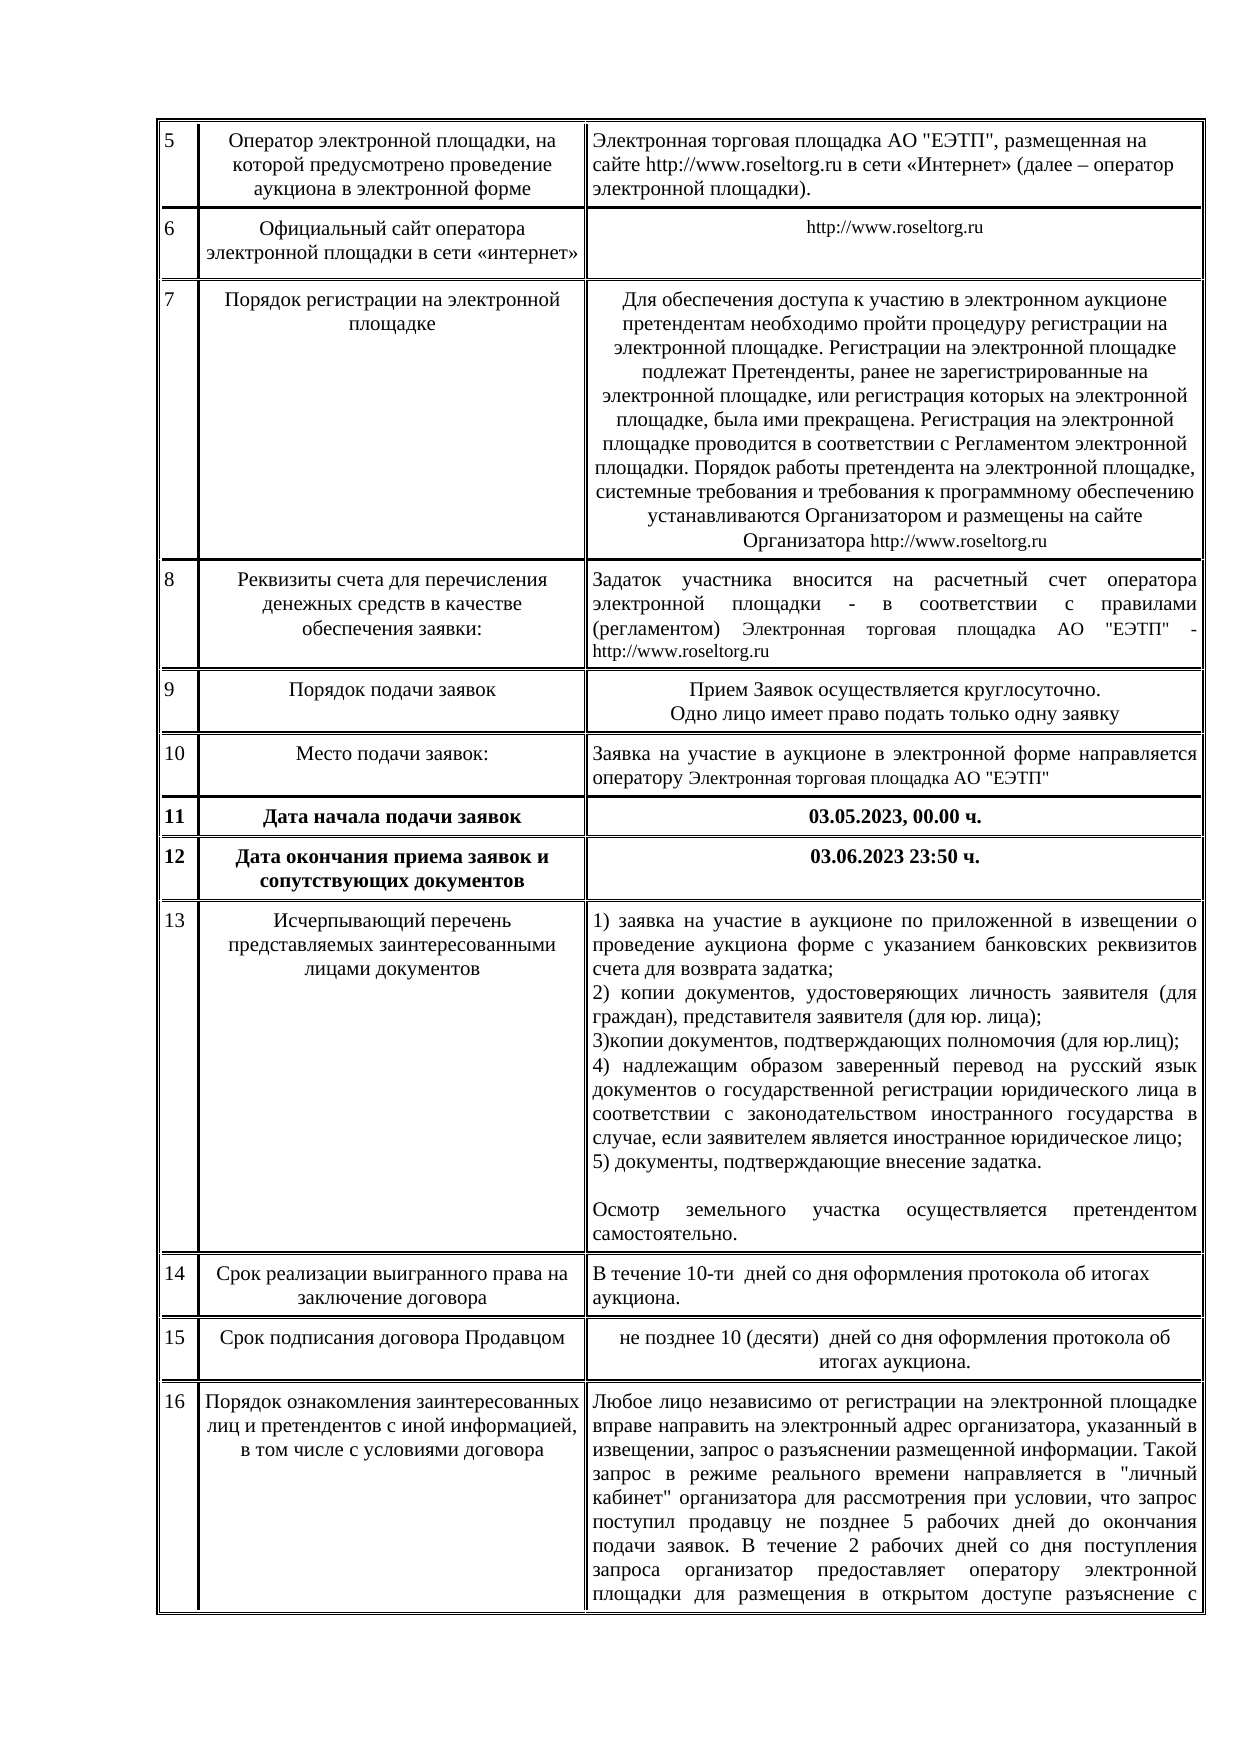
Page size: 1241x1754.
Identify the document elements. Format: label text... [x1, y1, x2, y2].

table_cell Заявка на участие в аукционе в электронной форме направляется оператору Электронная торговая площадка АО "ЕЭТП" [588, 731, 1203, 795]
table_cell 03.05.2023, 00.00 ч. [588, 795, 1202, 835]
table_cell Место подачи заявок: [200, 735, 584, 795]
table_cell Реквизиты счета для перечисления денежных средств в качестве обеспечения заявки: [200, 561, 584, 667]
table_cell Электронная торговая площадка АО "ЕЭТП", размещенная на сайте http://www.roseltorg.ru в сети «Интернет» (далее – оператор электронной площадки). [586, 122, 1202, 206]
table_cell Официальный сайт оператора электронной площадки в сети «интернет» [200, 209, 584, 277]
table_cell 10 [160, 731, 197, 795]
table_cell 15 [160, 1315, 197, 1379]
table_cell 16 [160, 1379, 198, 1611]
table_cell Дата окончания приема заявок и сопутствующих документов [200, 838, 584, 899]
table_cell 14 [160, 1251, 197, 1315]
table_cell 03.06.2023 23:50 ч. [586, 835, 1204, 899]
table_cell Оператор электронной площадки, на которой предусмотрено проведение аукциона в электронной форме [198, 120, 586, 206]
table_cell не позднее 10 (десяти) дней со дня оформления протокола об итогах аукциона. [588, 1315, 1203, 1379]
table_cell Порядок регистрации на электронной площадке [200, 281, 584, 558]
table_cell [198, 1379, 586, 1611]
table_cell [586, 1379, 1203, 1611]
table_cell http://www.roseltorg.ru [588, 206, 1202, 277]
table_cell Исчерпывающий перечень представляемых заинтересованными лицами документов [200, 902, 584, 1251]
table_cell Задаток участника вносится на расчетный счет оператора электронной площадки - в соответствии с правилами (регламентом) Электронная торговая площадка АО "ЕЭТП" - http://www.roseltorg.ru [588, 558, 1204, 667]
table_cell 7 [160, 278, 197, 558]
table_cell Срок подписания договора Продавцом [200, 1319, 584, 1379]
table_cell 8 [158, 558, 197, 667]
table_cell Дата начала подачи заявок [200, 798, 584, 835]
table_cell 9 [160, 667, 197, 731]
table_cell 1) заявка на участие в аукционе по приложенной в извещении о проведение аукциона форме с указанием банковских реквизитов счета для возврата задатка; 2) копии документов, удостоверяющих личность заявителя (для граждан), представителя заявителя (для юр. лица); 3)копии документов, подтверждающих полномочия (для юр.лиц); 4) надлежащим образом заверенный перевод на русский язык документов о государственной регистрации юридического лица в соответствии с законодательством иностранного государства в случае, если заявителем является иностранное юридическое лицо; 5) документы, подтверждающие внесение задатка. Осмотр земельного участка осуществляется претендентом самостоятельно. [586, 899, 1204, 1251]
table_cell В течение 10-ти дней со дня оформления протокола об итогах аукциона. [588, 1251, 1203, 1315]
table_cell 6 [160, 206, 197, 277]
table_cell Для обеспечения доступа к участию в электронном аукционе претендентам необходимо пройти процедуру регистрации на электронной площадке. Регистрации на электронной площадке подлежат Претенденты, ранее не зарегистрированные на электронной площадке, или регистрация которых на электронной площадке, была ими прекращена. Регистрация на электронной площадке проводится в соответствии с Регламентом электронной площадки. Порядок работы претендента на электронной площадке, системные требования и требования к программному обеспечению устанавливаются Организатором и размещены на сайте Организатора http://www.roseltorg.ru [588, 278, 1203, 558]
table_cell 13 [158, 899, 198, 1251]
table_cell 5 [160, 122, 198, 206]
table_cell 12 [158, 835, 198, 899]
table_cell Порядок подачи заявок [200, 671, 584, 731]
table_cell Прием Заявок осуществляется круглосуточно. Одно лицо имеет право подать только одну заявку [588, 667, 1203, 731]
table_cell 11 [160, 795, 197, 835]
table_cell Срок реализации выигранного права на заключение договора [200, 1255, 584, 1315]
